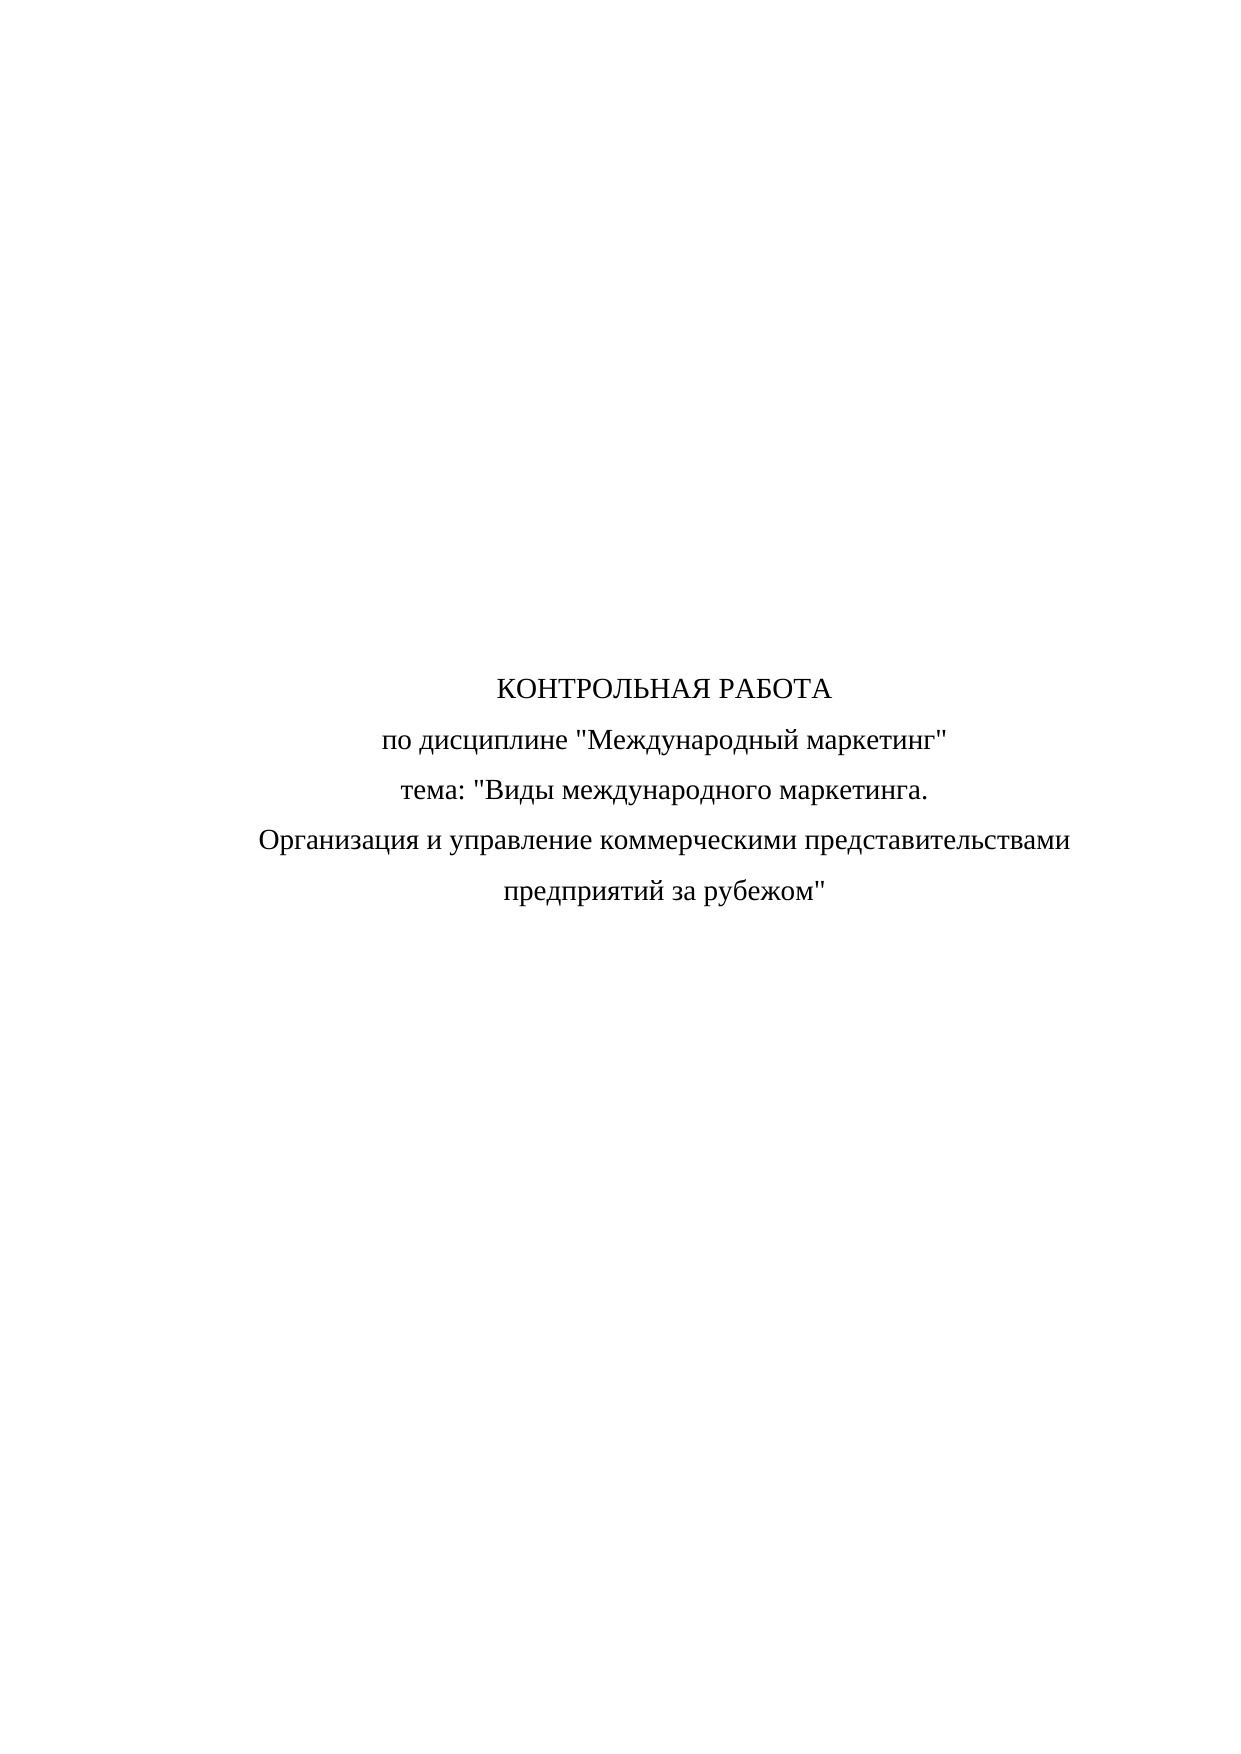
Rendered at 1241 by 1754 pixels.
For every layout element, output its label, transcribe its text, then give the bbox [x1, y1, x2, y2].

text тема: "Виды международного маркетинга. [177, 772, 1152, 806]
text по дисциплине "Международный маркетинг" [177, 722, 1152, 755]
text Организация и управление коммерческими представительствами предприятий за рубежом" [177, 822, 1152, 906]
text КОНТРОЛЬНАЯ РАБОТА [177, 672, 1152, 705]
